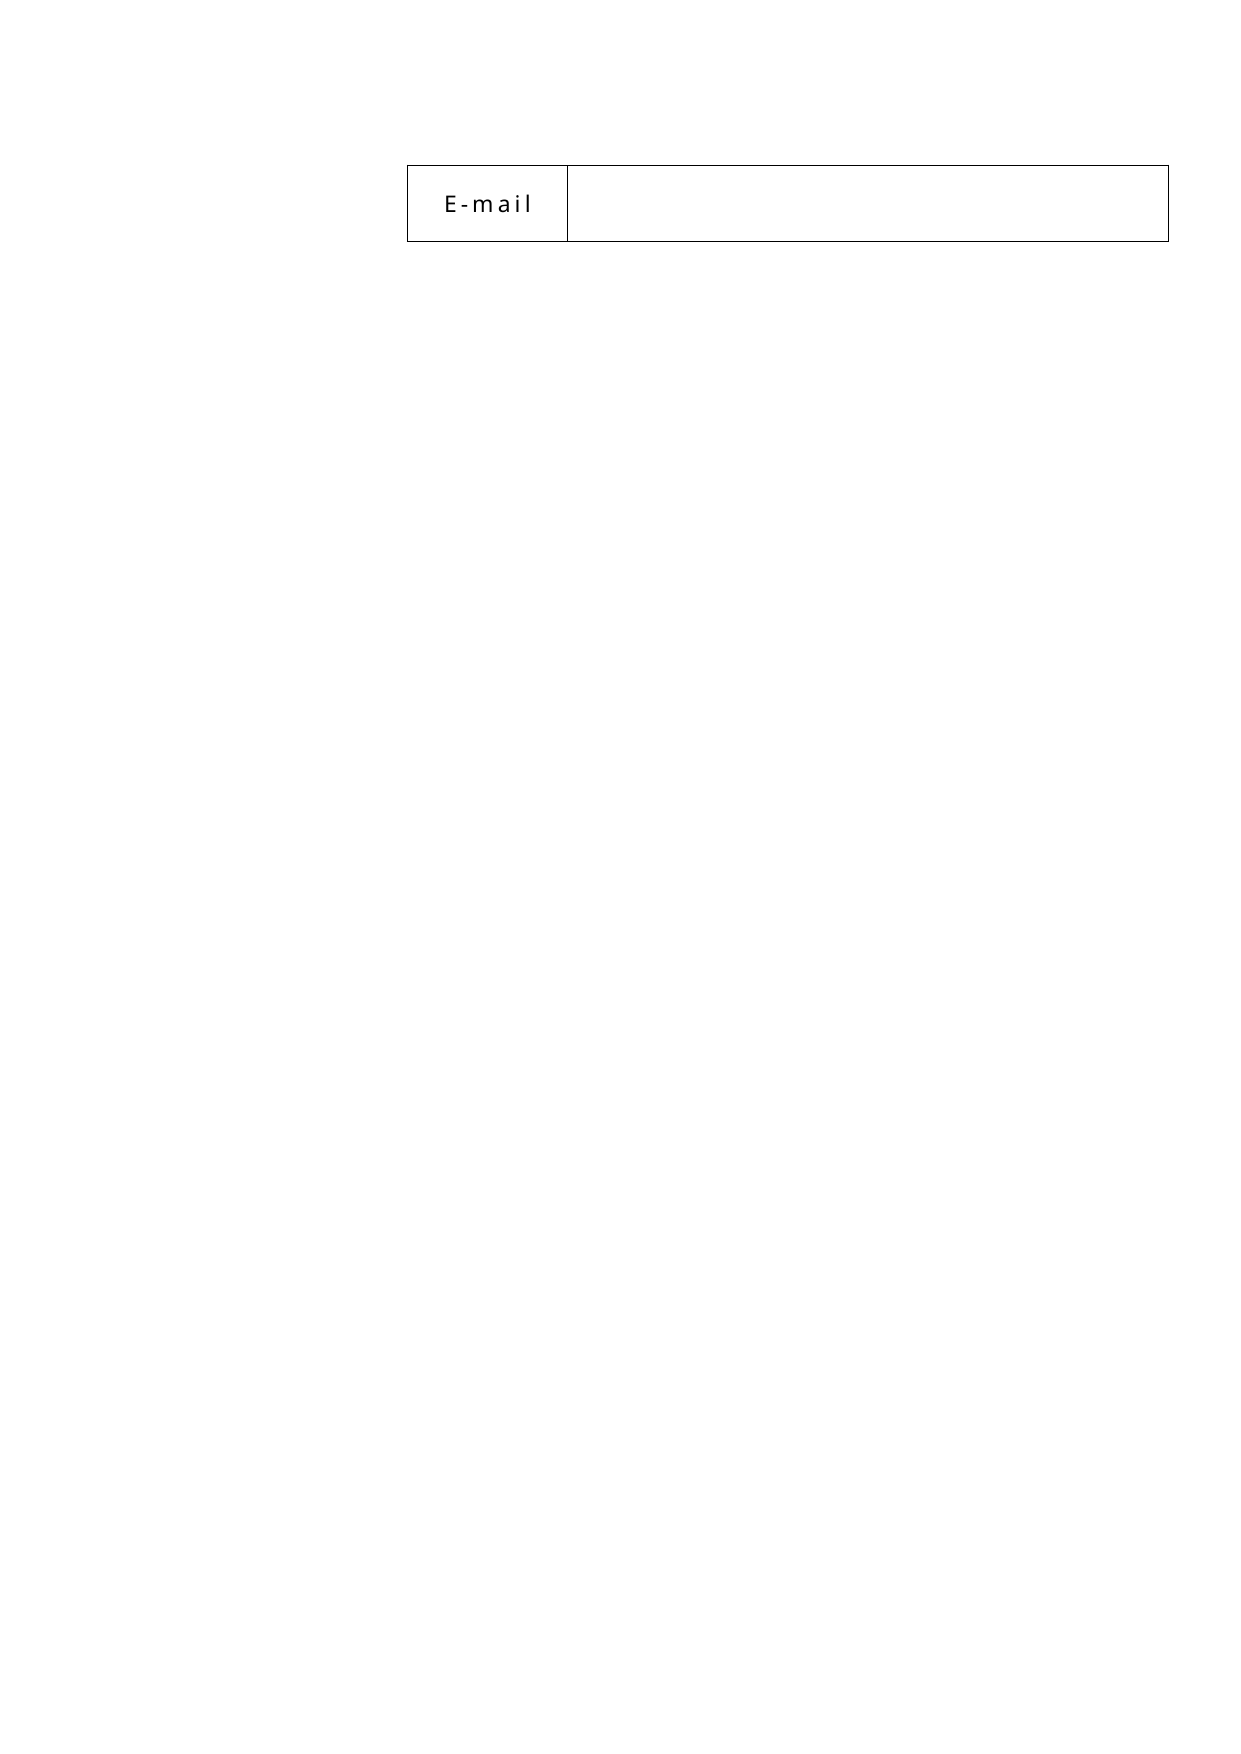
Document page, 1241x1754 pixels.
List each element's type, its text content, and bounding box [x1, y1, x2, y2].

table_cell [568, 166, 1168, 241]
table_cell E-mail [408, 166, 567, 241]
